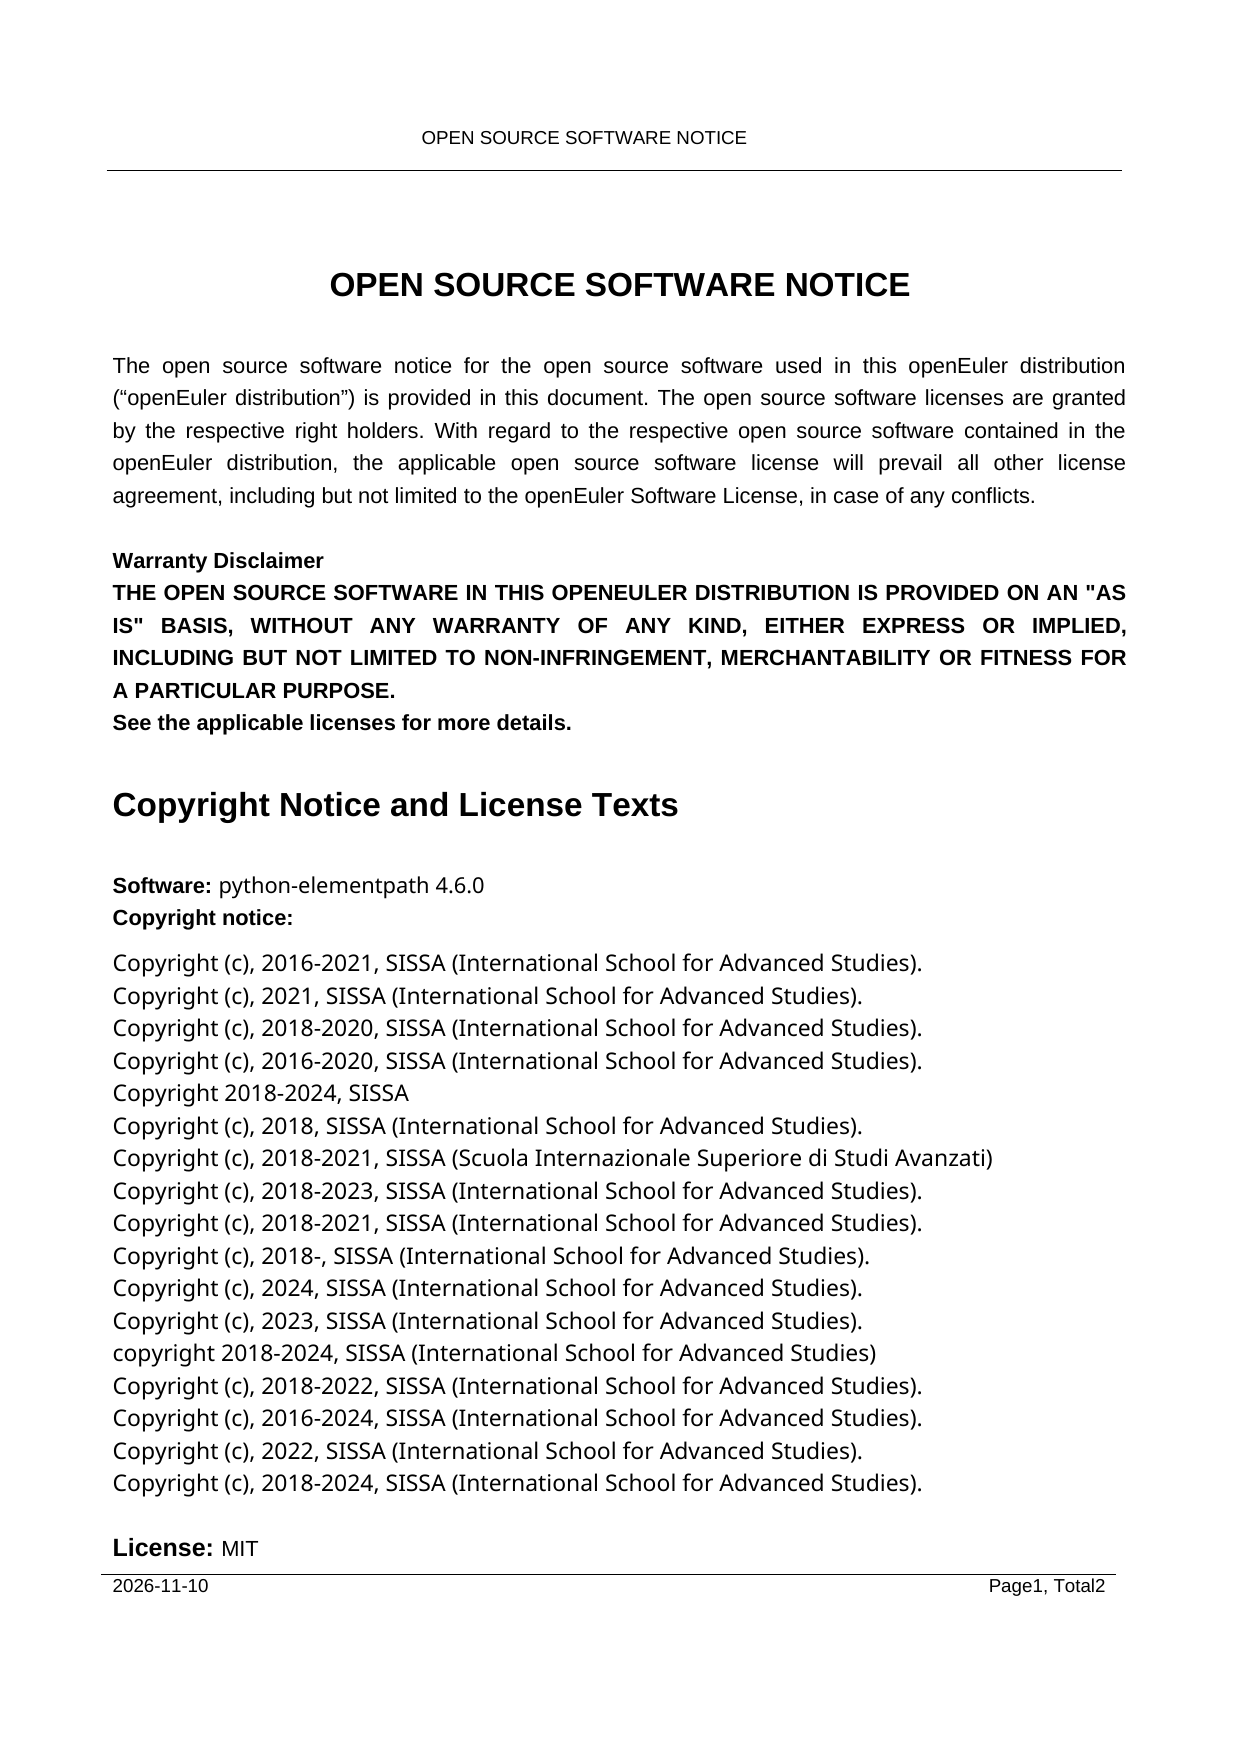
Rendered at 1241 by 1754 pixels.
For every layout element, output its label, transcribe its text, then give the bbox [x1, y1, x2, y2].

text Copyright (c), 2016-2021, SISSA (International School for Advanced Studies). Copyright (c), 2021, SISSA (International School for Advanced Studies). Copyright (c), 2018-2020, SISSA (International School for Advanced Studies). Copyright (c), 2016-2020, SISSA (International School for Advanced Studies). Copyright 2018-2024, SISSA Copyright (c), 2018, SISSA (International School for Advanced Studies). Copyright (c), 2018-2021, SISSA (Scuola Internazionale Superiore di Studi Avanzati) Copyright (c), 2018-2023, SISSA (International School for Advanced Studies). Copyright (c), 2018-2021, SISSA (International School for Advanced Studies). Copyright (c), 2018-, SISSA (International School for Advanced Studies). Copyright (c), 2024, SISSA (International School for Advanced Studies). Copyright (c), 2023, SISSA (International School for Advanced Studies). copyright 2018-2024, SISSA (International School for Advanced Studies) Copyright (c), 2018-2022, SISSA (International School for Advanced Studies). Copyright (c), 2016-2024, SISSA (International School for Advanced Studies). Copyright (c), 2022, SISSA (International School for Advanced Studies). Copyright (c), 2018-2024, SISSA (International School for Advanced Studies). [112, 947, 1128, 1532]
text Copyright Notice and License Texts [112, 771, 1128, 836]
text License: MIT [112, 1532, 1128, 1564]
text Warranty Disclaimer [112, 544, 1128, 576]
text OPEN SOURCE SOFTWARE NOTICE [112, 251, 1128, 316]
text Copyright notice: [112, 901, 1128, 934]
title Software: python-elementpath 4.6.0 [112, 869, 1128, 901]
text THE OPEN SOURCE SOFTWARE IN THIS OPENEULER DISTRIBUTION IS PROVIDED ON AN "AS IS" BASIS, WITHOUT ANY WARRANTY OF ANY KIND, EITHER EXPRESS OR IMPLIED, INCLUDING BUT NOT LIMITED TO NON-INFRINGEMENT, MERCHANTABILITY OR FITNESS FOR A PARTICULAR PURPOSE. See the applicable licenses for more details. [112, 576, 1128, 739]
text The open source software notice for the open source software used in this openEuler distribution (“openEuler distribution”) is provided in this document. The open source software licenses are granted by the respective right holders. With regard to the respective open source software contained in the openEuler distribution, the applicable open source software license will prevail all other license agreement, including but not limited to the openEuler Software License, in case of any conflicts. [112, 349, 1128, 511]
